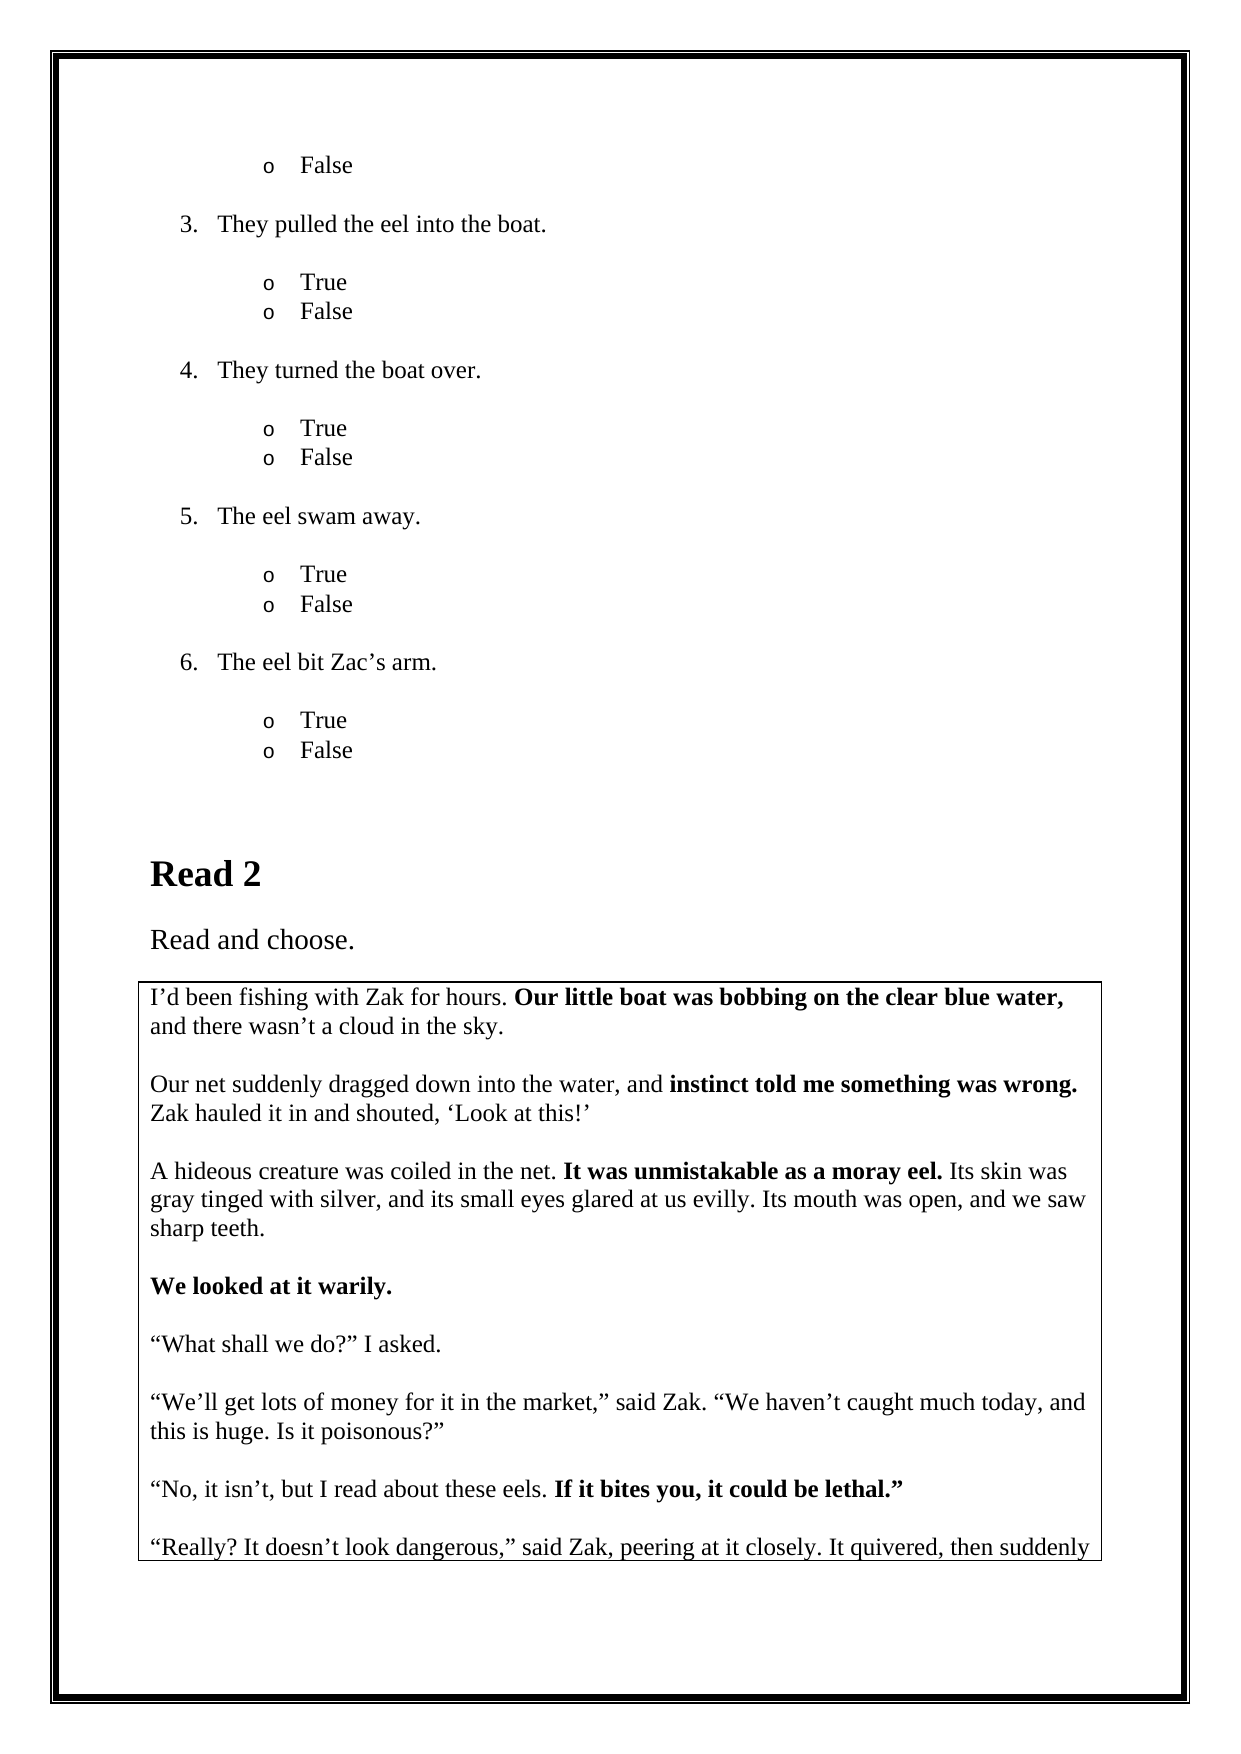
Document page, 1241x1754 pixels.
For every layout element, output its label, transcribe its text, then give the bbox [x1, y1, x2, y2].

list True [262, 705, 1090, 735]
list False [262, 296, 1090, 326]
list True [262, 267, 1090, 296]
text Read and choose. [150, 922, 1090, 956]
list False [262, 735, 1090, 764]
list They pulled the eel into the boat. [179, 209, 1090, 237]
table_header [139, 983, 1101, 1560]
list They turned the boat over. [179, 355, 1090, 384]
list False [262, 442, 1090, 472]
list The eel swam away. [179, 501, 1090, 530]
text Read 2 [150, 852, 1090, 895]
list True [262, 413, 1090, 442]
list True [262, 559, 1090, 589]
list False [262, 150, 1090, 179]
list False [262, 589, 1090, 618]
list The eel bit Zac’s arm. [179, 647, 1090, 676]
